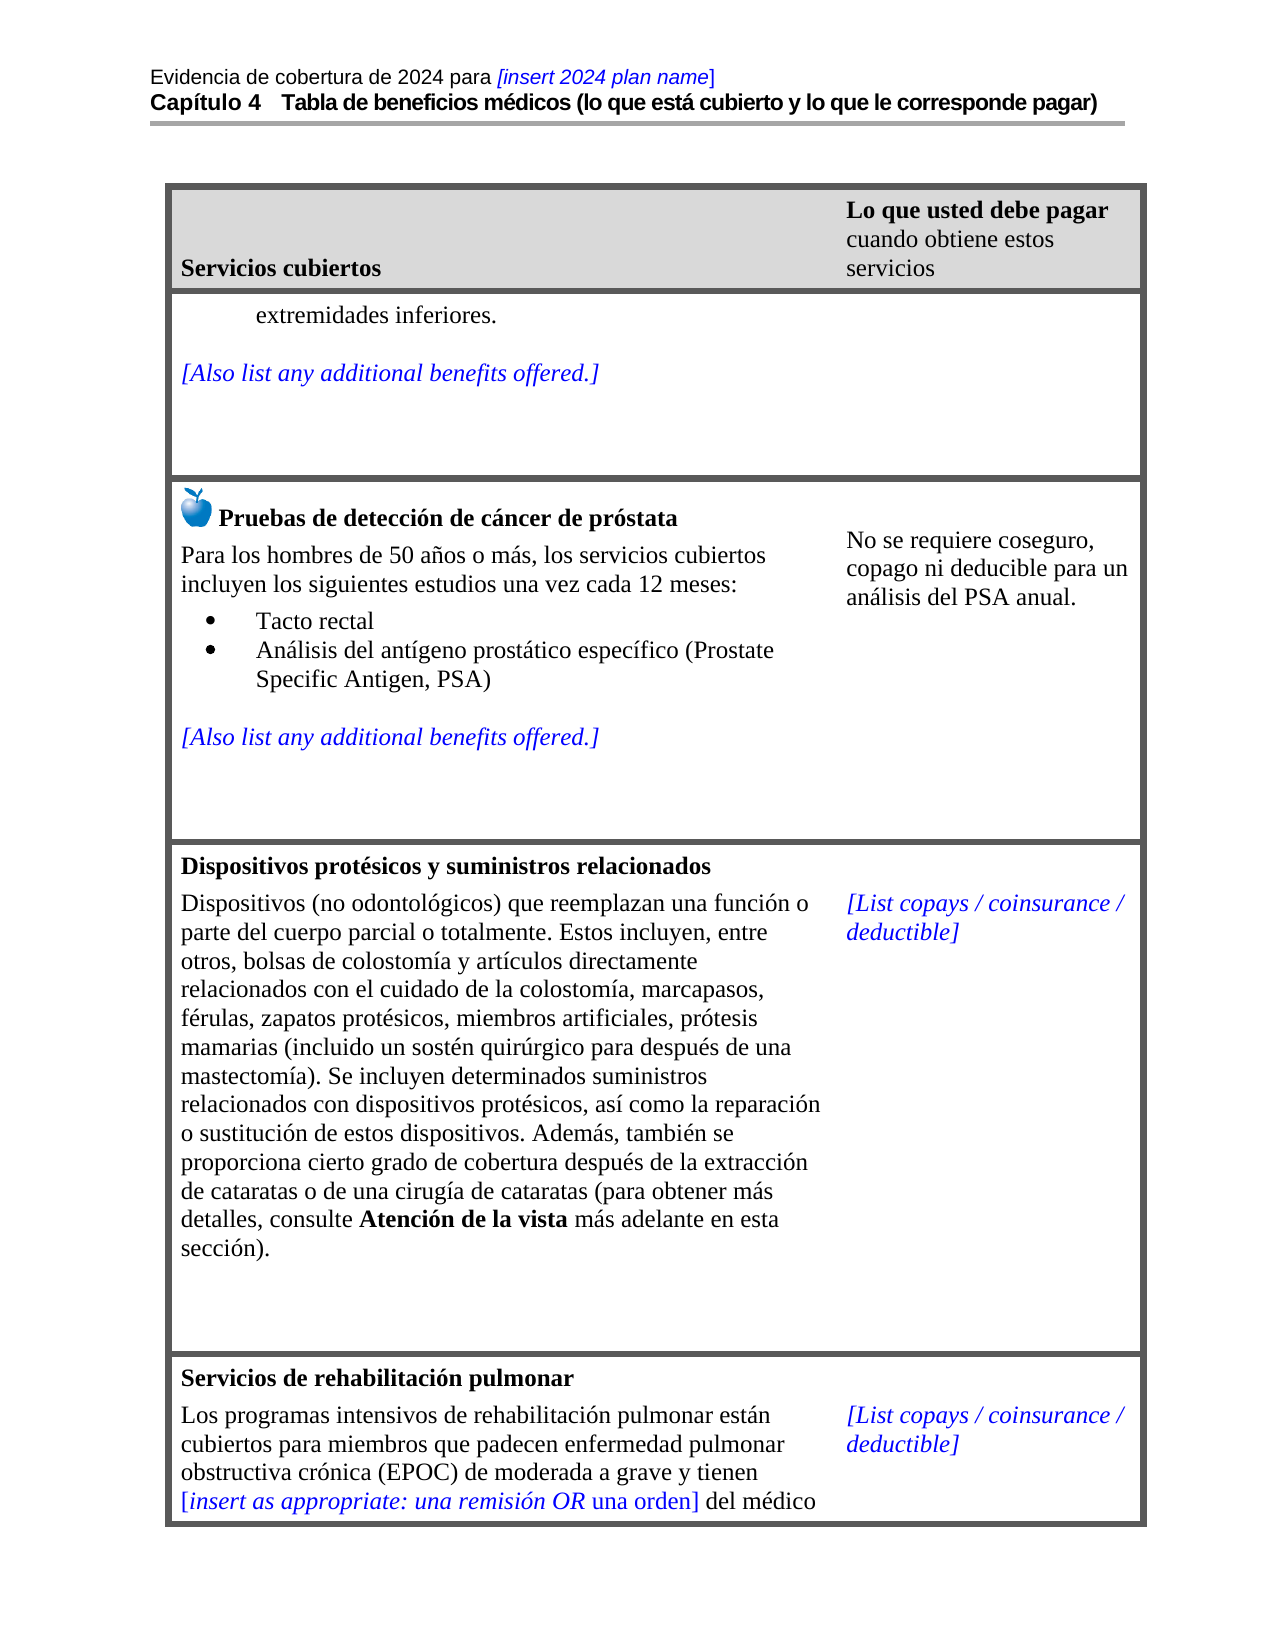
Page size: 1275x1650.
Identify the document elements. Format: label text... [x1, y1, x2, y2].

table_header Servicios cubiertos [172, 190, 834, 288]
picture [180, 487, 212, 527]
table_cell Dispositivos protésicos y suministros relacionados Dispositivos (no odontológicos) que reemplazan una función o parte del cuerpo parcial o totalmente. Estos incluyen, entre otros, bolsas de colostomía y artículos directamente relacionados con el cuidado de la colostomía, marcapasos, férulas, zapatos protésicos, miembros artificiales, prótesis mamarias (incluido un sostén quirúrgico para después de una mastectomía). Se incluyen determinados suministros relacionados con dispositivos protésicos, así como la reparación o sustitución de estos dispositivos. Además, también se proporciona cierto grado de cobertura después de la extracción de cataratas o de una cirugía de cataratas (para obtener más detalles, consulte Atención de la vista más adelante en esta sección). [172, 845, 834, 1351]
table_cell No se requiere coseguro, copago ni deducible para un análisis del PSA anual. [834, 482, 1140, 839]
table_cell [834, 1357, 1140, 1521]
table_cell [172, 1357, 834, 1521]
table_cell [172, 294, 834, 475]
table_cell Pruebas de detección de cáncer de próstata Para los hombres de 50 años o más, los servicios cubiertos incluyen los siguientes estudios una vez cada 12 meses: Tacto rectal Análisis del antígeno prostático específico (Prostate Specific Antigen, PSA) [Also list any additional benefits offered.] [172, 482, 834, 839]
table_header Lo que usted debe pagar cuando obtiene estos servicios [834, 190, 1140, 288]
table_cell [834, 294, 1140, 475]
table_cell [List copays / coinsurance / deductible] [834, 845, 1140, 1351]
